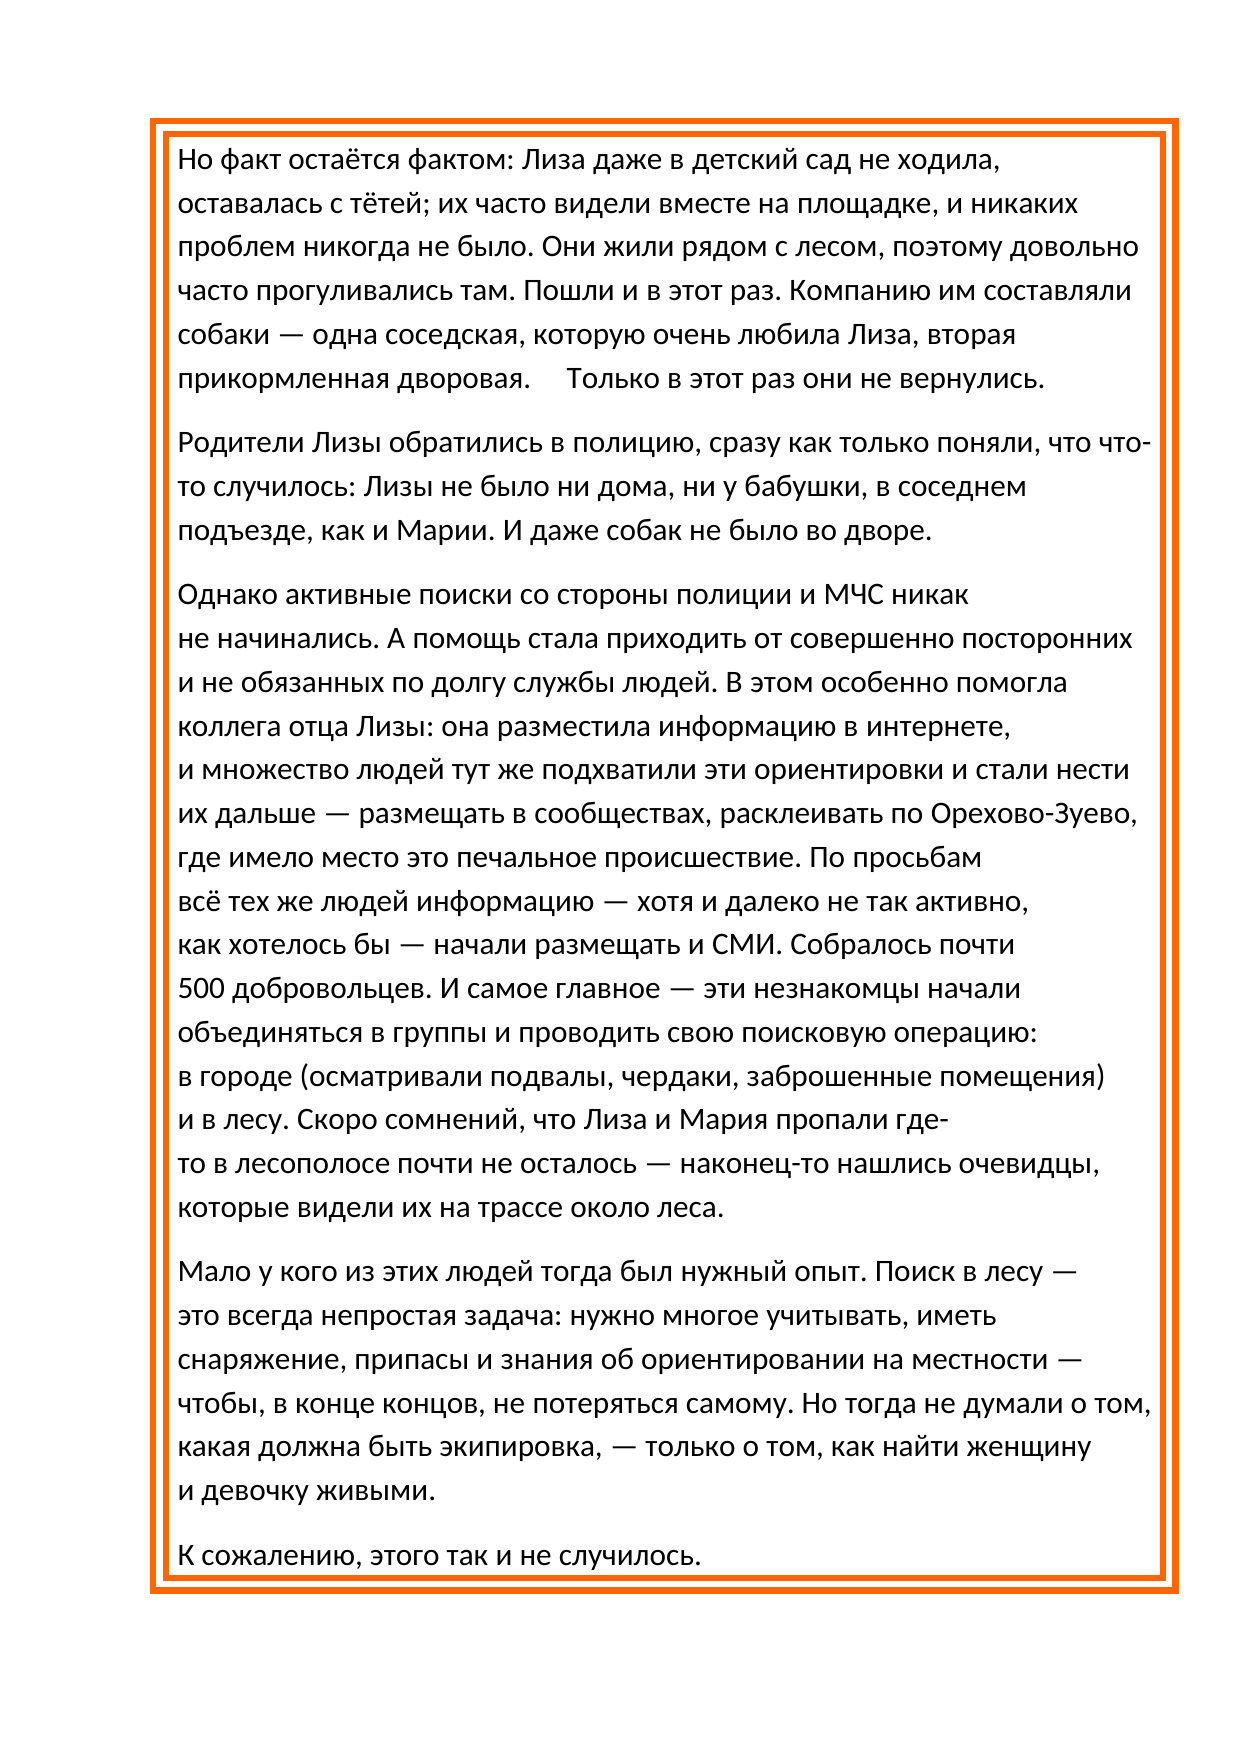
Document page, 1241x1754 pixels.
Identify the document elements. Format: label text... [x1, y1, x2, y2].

text Однако активные поиски со стороны полиции и МЧС никак не начинались. А помощь стала приходить от совершенно посторонних и не обязанных по долгу службы людей. В этом особенно помогла коллега отца Лизы: она разместила информацию в интернете, и множество людей тут же подхватили эти ориентировки и стали нести их дальше — размещать в сообществах, расклеивать по Орехово-Зуево, где имело место это печальное происшествие. По просьбам всё тех же людей информацию — хотя и далеко не так активно, как хотелось бы — начали размещать и СМИ. Собралось почти 500 добровольцев. И самое главное — эти незнакомцы начали объединяться в группы и проводить свою поисковую операцию: в городе (осматривали подвалы, чердаки, заброшенные помещения) и в лесу. Скоро сомнений, что Лиза и Мария пропали где-то в лесополосе почти не осталось — наконец-то нашлись очевидцы, которые видели их на трассе около леса. [169, 553, 1160, 1225]
text Мало у кого из этих людей тогда был нужный опыт. Поиск в лесу — это всегда непростая задача: нужно многое учитывать, иметь снаряжение, припасы и знания об ориентировании на местности — чтобы, в конце концов, не потеряться самому. Но тогда не думали о том, какая должна быть экипировка, — только о том, как найти женщину и девочку живыми. [169, 1231, 1160, 1508]
text Но факт остаётся фактом: Лиза даже в детский сад не ходила, оставалась с тётей; их часто видели вместе на площадке, и никаких проблем никогда не было. Они жили рядом с лесом, поэтому довольно часто прогуливались там. Пошли и в этот раз. Компанию им составляли собаки — одна соседская, которую очень любила Лиза, вторая прикормленная дворовая. Только в этот раз они не вернулись. [156, 124, 1172, 396]
text К сожалению, этого так и не случилось. [156, 1514, 1172, 1587]
text Родители Лизы обратились в полицию, сразу как только поняли, что что-то случилось: Лизы не было ни дома, ни у бабушки, в соседнем подъезде, как и Марии. И даже собак не было во дворе. [169, 401, 1160, 548]
